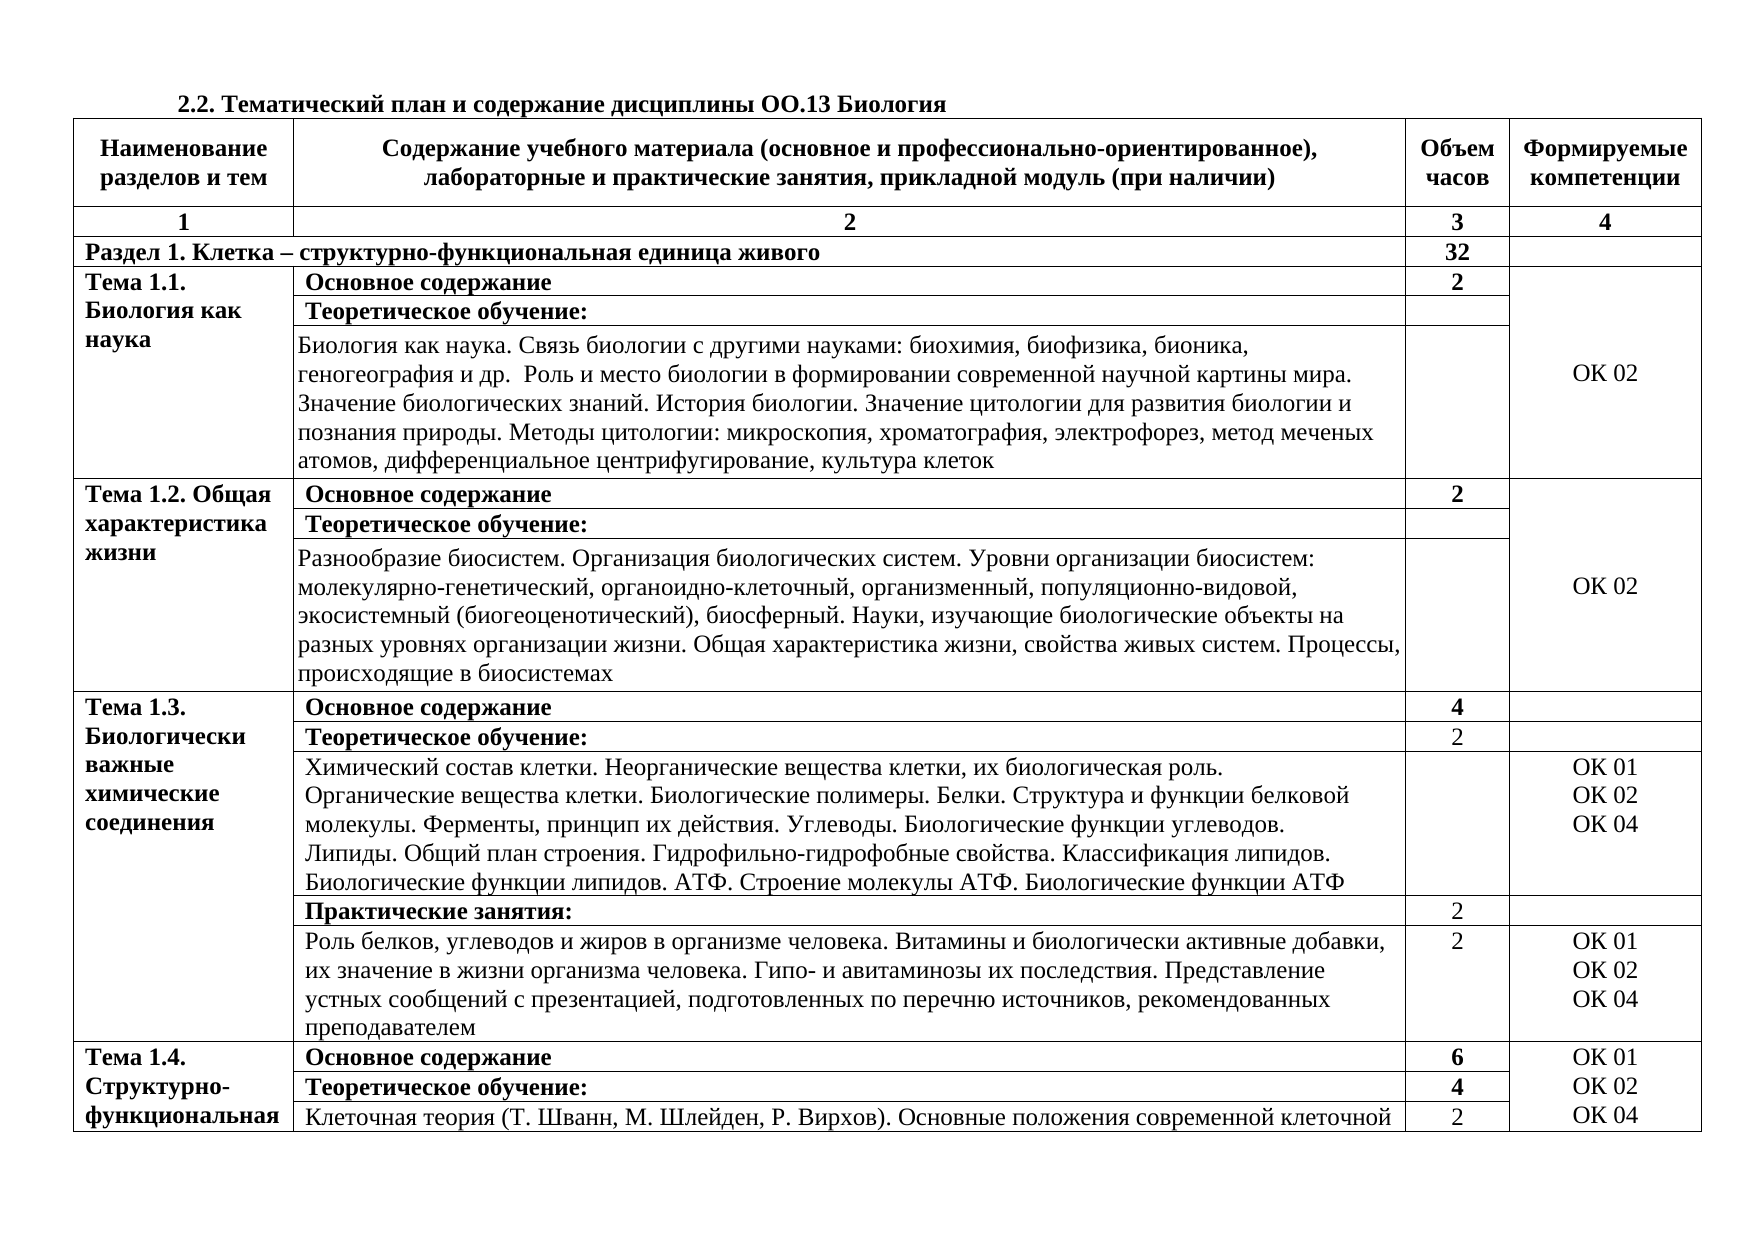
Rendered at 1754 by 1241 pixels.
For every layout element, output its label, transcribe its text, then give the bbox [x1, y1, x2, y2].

table_cell 4 [1406, 1072, 1509, 1101]
table_header Формируемые компетенции [1510, 119, 1701, 206]
table_cell [1510, 237, 1701, 266]
table_cell 2 [1406, 896, 1509, 925]
table_header Содержание учебного материала (основное и профессионально-ориентированное), лабораторные и практические занятия, прикладной модуль (при наличии) [294, 119, 1405, 206]
table_cell Основное содержание [294, 267, 1405, 295]
text 2.2. Тематический план и содержание дисциплины ОО.13 Биология [103, 89, 1636, 117]
table_cell 2 [1406, 1102, 1509, 1131]
table_cell [1406, 539, 1509, 691]
table_cell 4 [1406, 692, 1509, 721]
table_cell [1406, 326, 1509, 478]
table_cell 2 [294, 207, 1405, 236]
table_cell Теоретическое обучение: [294, 509, 1405, 538]
table_cell 32 [1406, 237, 1509, 266]
table_cell 2 [1406, 926, 1509, 1041]
table_header Наименование разделов и тем [74, 119, 293, 206]
table_cell 6 [1406, 1042, 1509, 1071]
table_cell [1406, 509, 1509, 538]
table_cell Биология как наука. Связь биологии с другими науками: биохимия, биофизика, бионика, геногеография и др. Роль и место биологии в формировании современной научной картины мира. Значение биологических знаний. История биологии. Значение цитологии для развития биологии и познания природы. Методы цитологии: микроскопия, хроматография, электрофорез, метод меченых атомов, дифференциальное центрифугирование, культура клеток [294, 326, 1405, 478]
table_cell [1510, 896, 1701, 925]
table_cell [294, 1102, 1405, 1131]
table_cell 2 [1406, 267, 1509, 295]
table_cell Основное содержание [294, 692, 1405, 721]
table_cell 4 [1510, 207, 1701, 236]
table_cell [1510, 722, 1701, 751]
table_cell [1510, 692, 1701, 721]
table_cell Роль белков, углеводов и жиров в организме человека. Витамины и биологически активные добавки, их значение в жизни организма человека. Гипо- и авитаминозы их последствия. Представление устных сообщений с презентацией, подготовленных по перечню источников, рекомендованных преподавателем [294, 926, 1405, 1041]
table_cell Практические занятия: [294, 896, 1405, 925]
table_header Объем часов [1406, 119, 1509, 206]
table_cell [1406, 296, 1509, 325]
table_cell 2 [1406, 722, 1509, 751]
table_cell Теоретическое обучение: [294, 1072, 1405, 1101]
table_cell Тема 1.2. Общая характеристика жизни [74, 479, 293, 691]
table_cell ОК 02 [1510, 267, 1701, 478]
table_cell Тема 1.4. Структурно-функциональная организация клеток [74, 1042, 293, 1131]
table_cell [1406, 752, 1509, 895]
table_cell Основное содержание [294, 1042, 1405, 1071]
table_cell Тема 1.1. Биология как наука [74, 267, 293, 478]
table_cell Раздел 1. Клетка – структурно-функциональная единица живого [74, 237, 1405, 266]
table_cell 1 [74, 207, 293, 236]
table_cell Химический состав клетки. Неорганические вещества клетки, их биологическая роль. Органические вещества клетки. Биологические полимеры. Белки. Структура и функции белковой молекулы. Ферменты, принцип их действия. Углеводы. Биологические функции углеводов. Липиды. Общий план строения. Гидрофильно-гидрофобные свойства. Классификация липидов. Биологические функции липидов. АТФ. Строение молекулы АТФ. Биологические функции АТФ [294, 752, 1405, 895]
table_cell Теоретическое обучение: [294, 296, 1405, 325]
table_cell ОК 01 ОК 02 ОК 04 [1510, 926, 1701, 1041]
table_cell ОК 01 ОК 02 ОК 04 [1510, 1042, 1701, 1131]
table_cell 3 [1406, 207, 1509, 236]
table_cell Основное содержание [294, 479, 1405, 508]
table_cell 2 [1406, 479, 1509, 508]
table_cell Тема 1.3. Биологически важные химические соединения [74, 692, 293, 1041]
table_cell ОК 02 [1510, 479, 1701, 691]
table_cell Разнообразие биосистем. Организация биологических систем. Уровни организации биосистем: молекулярно-генетический, органоидно-клеточный, организменный, популяционно-видовой, экосистемный (биогеоценотический), биосферный. Науки, изучающие биологические объекты на разных уровнях организации жизни. Общая характеристика жизни, свойства живых систем. Процессы, происходящие в биосистемах [294, 539, 1405, 691]
table_cell ОК 01 ОК 02 ОК 04 [1510, 752, 1701, 895]
table_cell Теоретическое обучение: [294, 722, 1405, 751]
